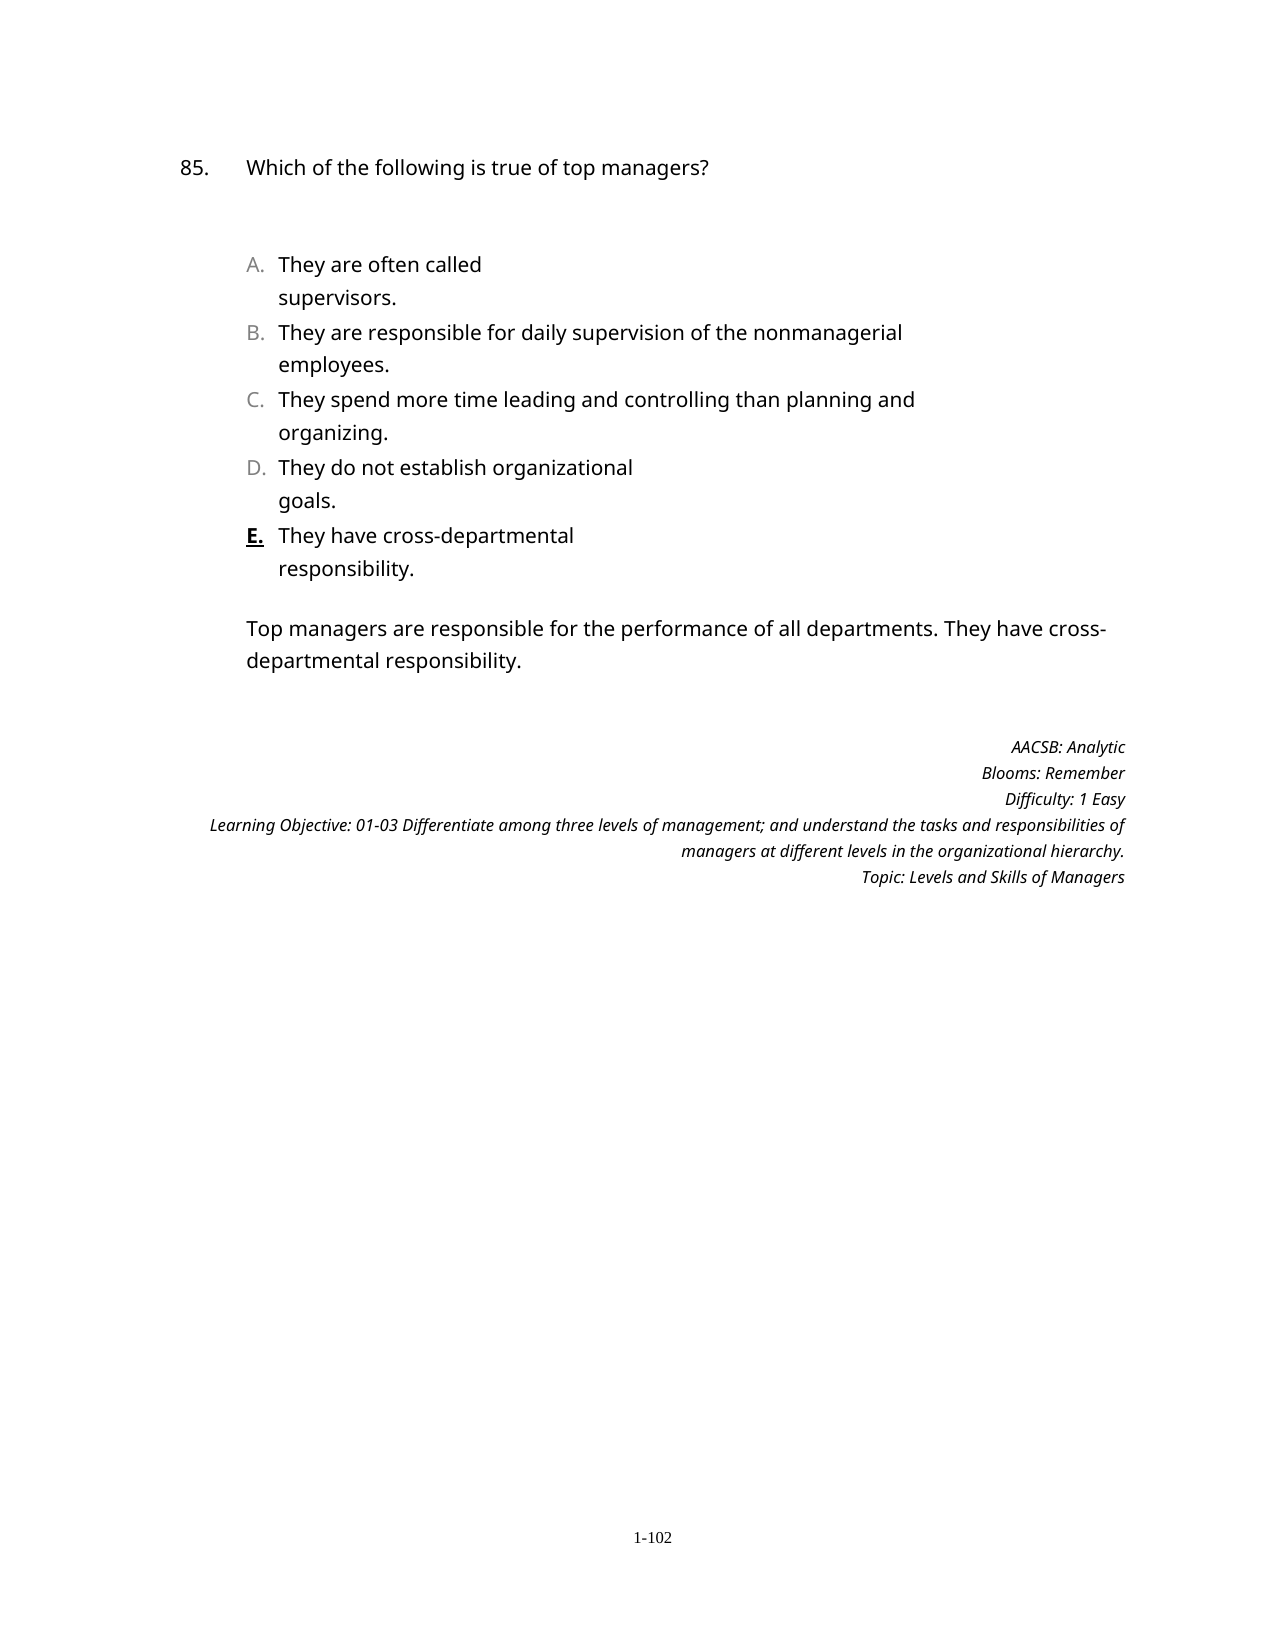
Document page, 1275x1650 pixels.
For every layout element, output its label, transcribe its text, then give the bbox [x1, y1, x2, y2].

table_header 85. [180, 153, 246, 706]
table_header AACSB: Analytic Blooms: Remember Difficulty: 1 Easy Learning Objective: 01-03 Differentiate among three levels of management; and understand the tasks and responsibilities of managers at different levels in the organizational hierarchy. Topic: Levels and Skills of Managers [180, 736, 1125, 924]
table_header Which of the following is true of top managers? Top managers are responsible for the performance of all departments. They have cross-departmental responsibility. [246, 153, 1125, 706]
